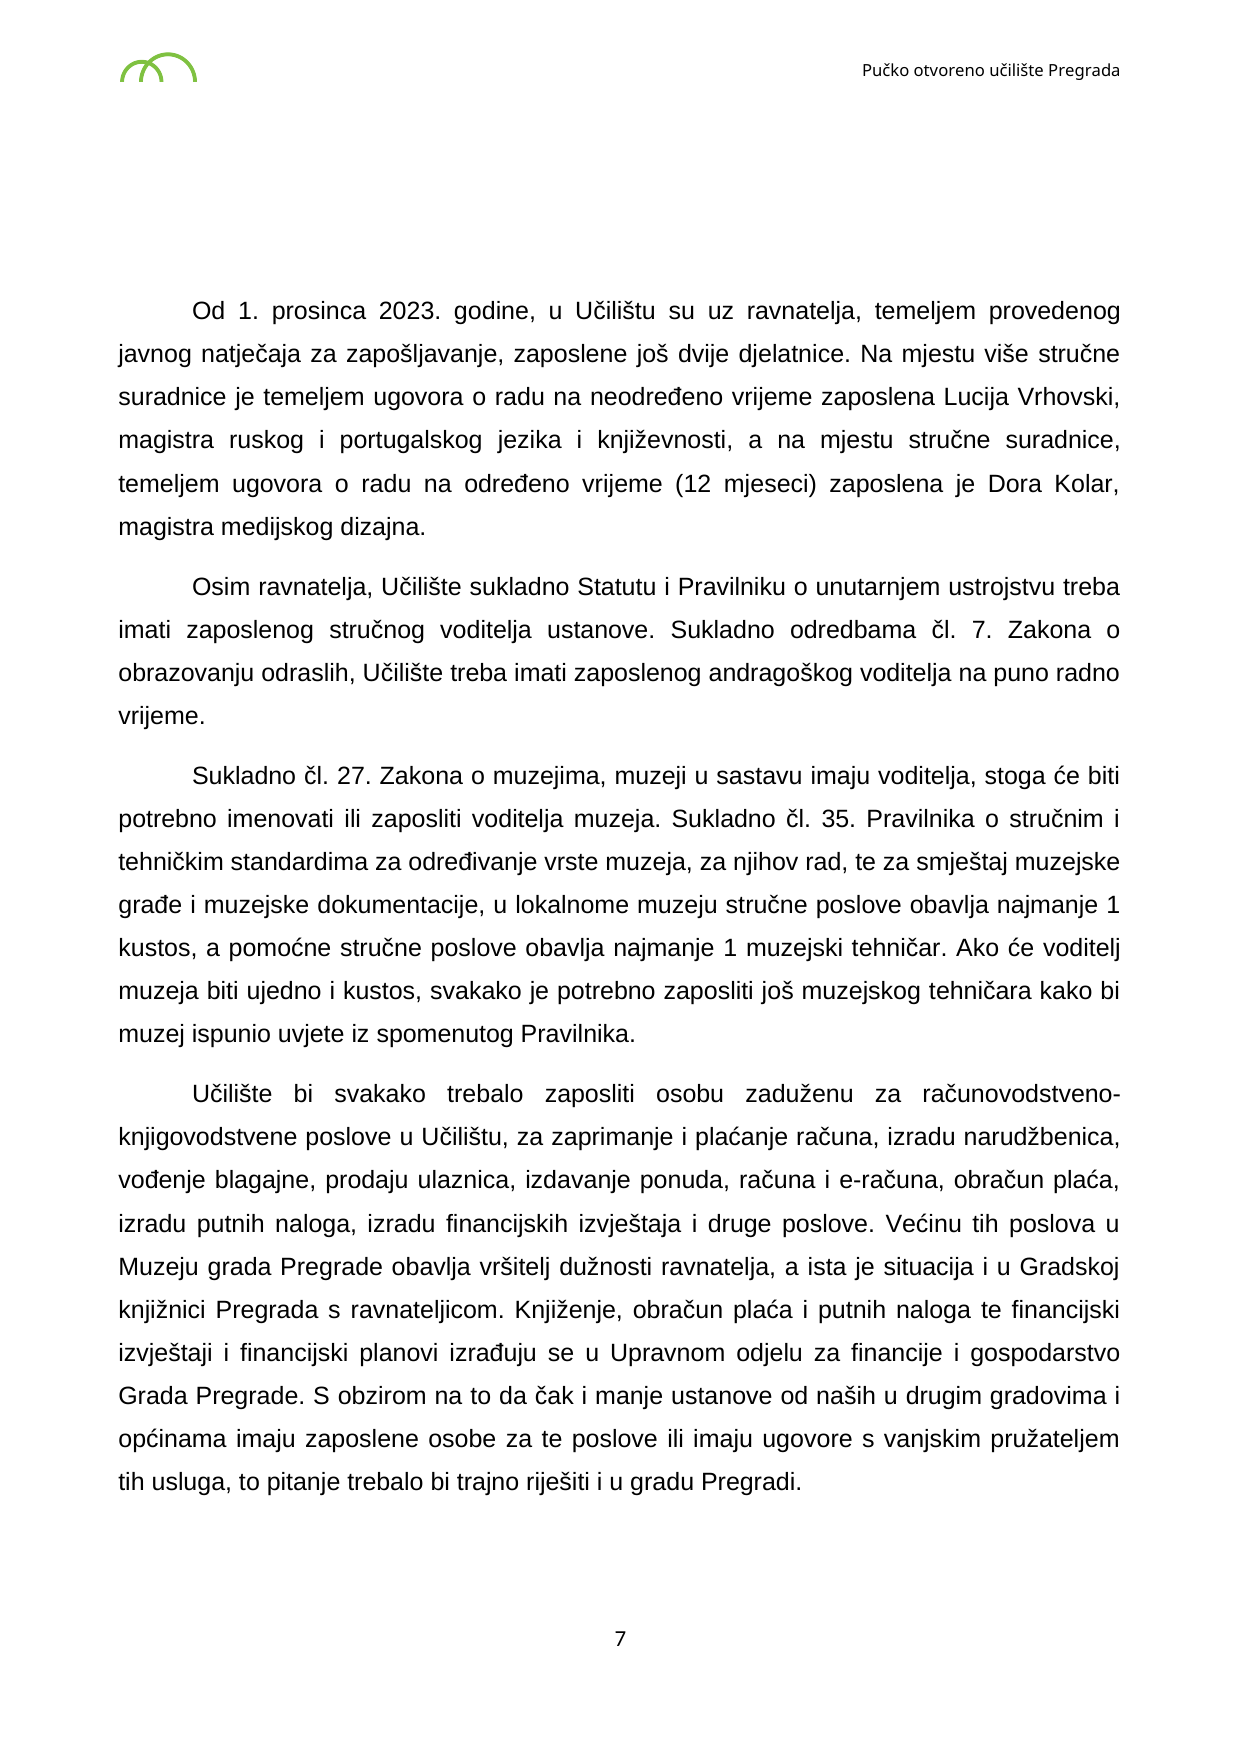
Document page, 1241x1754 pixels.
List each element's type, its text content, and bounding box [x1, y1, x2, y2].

text Sukladno čl. 27. Zakona o muzejima, muzeji u sastavu imaju voditelja, stoga će biti potrebno imenovati ili zaposliti voditelja muzeja. Sukladno čl. 35. Pravilnika o stručnim i tehničkim standardima za određivanje vrste muzeja, za njihov rad, te za smještaj muzejske građe i muzejske dokumentacije, u lokalnome muzeju stručne poslove obavlja najmanje 1 kustos, a pomoćne stručne poslove obavlja najmanje 1 muzejski tehničar. Ako će voditelj muzeja biti ujedno i kustos, svakako je potrebno zaposliti još muzejskog tehničara kako bi muzej ispunio uvjete iz spomenutog Pravilnika. [118, 761, 1122, 1048]
text Učilište bi svakako trebalo zaposliti osobu zaduženu za računovodstveno-knjigovodstvene poslove u Učilištu, za zaprimanje i plaćanje računa, izradu narudžbenica, vođenje blagajne, prodaju ulaznica, izdavanje ponuda, računa i e-računa, obračun plaća, izradu putnih naloga, izradu financijskih izvještaja i druge poslove. Većinu tih poslova u Muzeju grada Pregrade obavlja vršitelj dužnosti ravnatelja, a ista je situacija i u Gradskoj knjižnici Pregrada s ravnateljicom. Knjiženje, obračun plaća i putnih naloga te financijski izvještaji i financijski planovi izrađuju se u Upravnom odjelu za financije i gospodarstvo Grada Pregrade. S obzirom na to da čak i manje ustanove od naših u drugim gradovima i općinama imaju zaposlene osobe za te poslove ili imaju ugovore s vanjskim pružateljem tih usluga, to pitanje trebalo bi trajno riješiti i u gradu Pregradi. [118, 1079, 1122, 1496]
picture [118, 51, 199, 83]
text Osim ravnatelja, Učilište sukladno Statutu i Pravilniku o unutarnjem ustrojstvu treba imati zaposlenog stručnog voditelja ustanove. Sukladno odredbama čl. 7. Zakona o obrazovanju odraslih, Učilište treba imati zaposlenog andragoškog voditelja na puno radno vrijeme. [118, 571, 1122, 729]
text Od 1. prosinca 2023. godine, u Učilištu su uz ravnatelja, temeljem provedenog javnog natječaja za zapošljavanje, zaposlene još dvije djelatnice. Na mjestu više stručne suradnice je temeljem ugovora o radu na neodređeno vrijeme zaposlena Lucija Vrhovski, magistra ruskog i portugalskog jezika i književnosti, a na mjestu stručne suradnice, temeljem ugovora o radu na određeno vrijeme (12 mjeseci) zaposlena je Dora Kolar, magistra medijskog dizajna. [118, 296, 1122, 540]
